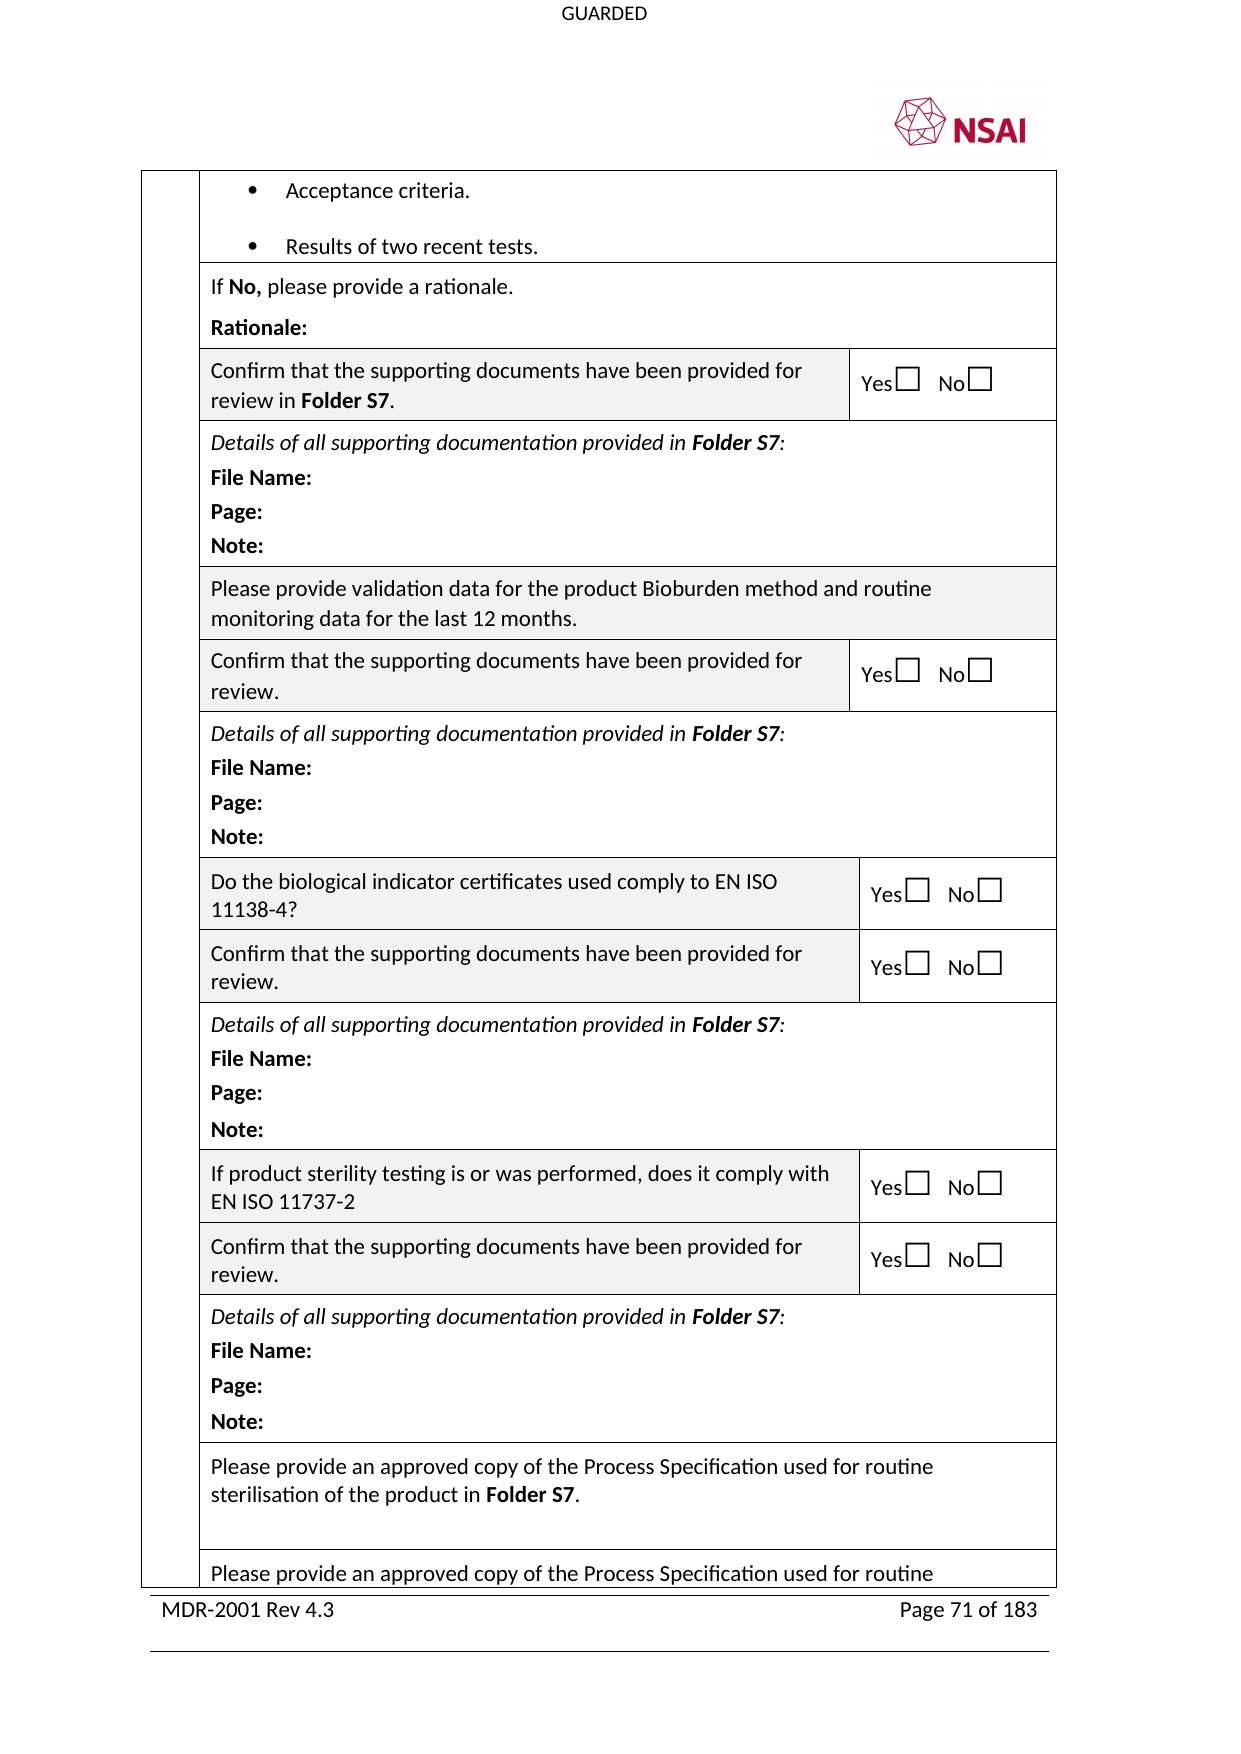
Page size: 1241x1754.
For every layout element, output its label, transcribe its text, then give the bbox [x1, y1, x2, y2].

table_cell Confirm that the supporting documents have been provided for review. [200, 1223, 859, 1294]
table_cell Details of all supporting documentation provided in Folder S7: File Name: Page: Note: [200, 1003, 1056, 1149]
table_cell Confirm that the supporting documents have been provided for review in Folder S7. [200, 349, 849, 420]
table_cell Confirm that the supporting documents have been provided for review. [200, 930, 859, 1002]
table_cell Yes No [850, 640, 1056, 711]
table_cell Please provide an approved copy of the Process Specification used for routine sterilisation of the product in Folder S7. [200, 1443, 1056, 1548]
table_cell If No, please provide a rationale. Rationale: [200, 263, 1056, 348]
table_cell Do the biological indicator certificates used comply to EN ISO 11138-4? [200, 858, 859, 929]
table_cell Yes No [850, 349, 1056, 420]
table_cell Details of all supporting documentation provided in Folder S7: File Name: Page: Note: [200, 1295, 1056, 1442]
table_cell Yes No [860, 1150, 1056, 1222]
table_cell Yes No [860, 858, 1056, 929]
picture [870, 73, 1049, 170]
table_cell Please provide validation data for the product Bioburden method and routine monitoring data for the last 12 months. [200, 567, 1056, 638]
table_cell If product sterility testing is or was performed, does it comply with EN ISO 11737-2 [200, 1150, 859, 1222]
table_cell Details of all supporting documentation provided in Folder S7: File Name: Page: Note: [200, 712, 1056, 857]
table_cell Yes No [860, 1223, 1056, 1294]
table_cell Confirm that the supporting documents have been provided for review. [200, 640, 849, 711]
table_cell Details of all supporting documentation provided in Folder S7: File Name: Page: Note: [200, 421, 1056, 566]
table_cell Yes No [860, 930, 1056, 1002]
